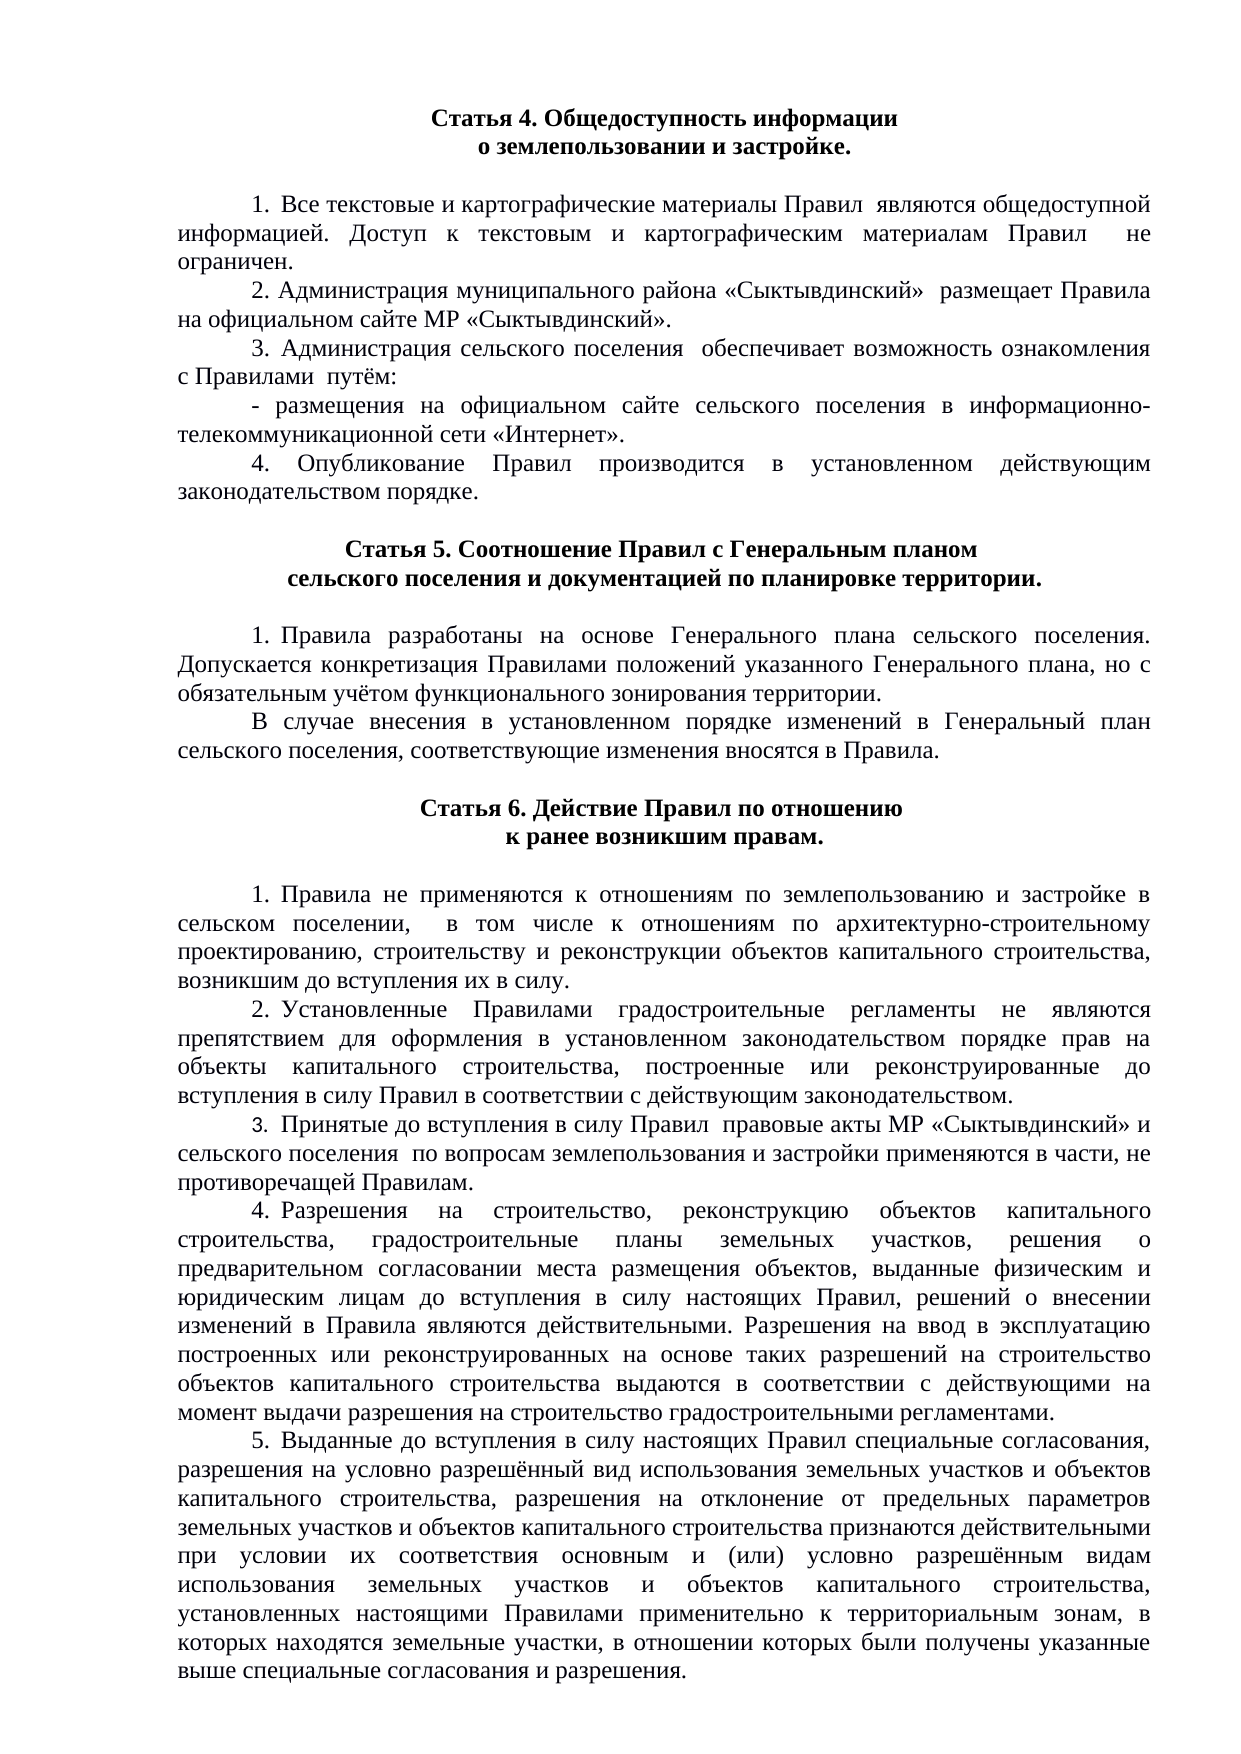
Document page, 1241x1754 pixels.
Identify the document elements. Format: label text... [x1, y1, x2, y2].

text - размещения на официальном сайте сельского поселения в информационно-телекоммуникационной сети «Интернет». [177, 390, 1152, 448]
list Разрешения на строительство, реконструкцию объектов капитального строительства, градостроительные планы земельных участков, решения о предварительном согласовании места размещения объектов, выданные физическим и юридическим лицам до вступления в силу настоящих Правил, решений о внесении изменений в Правила являются действительными. Разрешения на ввод в эксплуатацию построенных или реконструированных на основе таких разрешений на строительство объектов капитального строительства выдаются в соответствии с действующими на момент выдачи разрешения на строительство градостроительными регламентами. [177, 1195, 1152, 1425]
text 1. Все текстовые и картографические материалы Правил являются общедоступной информацией. Доступ к текстовым и картографическим материалам Правил не ограничен. [177, 189, 1152, 275]
text 4. Опубликование Правил производится в установленном действующим законодательством порядке. [177, 448, 1152, 505]
text 1. Правила разработаны на основе Генерального плана сельского поселения. Допускается конкретизация Правилами положений указанного Генерального плана, но с обязательным учётом функционального зонирования территории. [177, 620, 1152, 706]
list Статья 6. Действие Правил по отношению к ранее возникшим правам. [177, 793, 1152, 850]
list Принятые до вступления в силу Правил правовые акты МР «Сыктывдинский» и сельского поселения по вопросам землепользования и застройки применяются в части, не противоречащей Правилам. [177, 1109, 1152, 1195]
list Выданные до вступления в силу настоящих Правил специальные согласования, разрешения на условно разрешённый вид использования земельных участков и объектов капитального строительства, разрешения на отклонение от предельных параметров земельных участков и объектов капитального строительства признаются действительными при условии их соответствия основным и (или) условно разрешённым видам использования земельных участков и объектов капитального строительства, установленных настоящими Правилами применительно к территориальным зонам, в которых находятся земельные участки, в отношении которых были получены указанные выше специальные согласования и разрешения. [177, 1425, 1152, 1684]
list Правила не применяются к отношениям по землепользованию и застройке в сельском поселении, в том числе к отношениям по архитектурно-строительному проектированию, строительству и реконструкции объектов капитального строительства, возникшим до вступления их в силу. [177, 879, 1152, 994]
list Установленные Правилами градостроительные регламенты не являются препятствием для оформления в установленном законодательством порядке прав на объекты капитального строительства, построенные или реконструированные до вступления в силу Правил в соответствии с действующим законодательством. [177, 994, 1152, 1109]
text В случае внесения в установленном порядке изменений в Генеральный план сельского поселения, соответствующие изменения вносятся в Правила. [177, 706, 1152, 764]
text 2. Администрация муниципального района «Сыктывдинский» размещает Правила на официальном сайте МР «Сыктывдинский». [177, 275, 1152, 333]
list Статья 4. Общедоступность информации о землепользовании и застройке. [177, 103, 1152, 160]
text 3. Администрация сельского поселения обеспечивает возможность ознакомления с Правилами путём: [177, 333, 1152, 390]
list Статья 5. Соотношение Правил с Генеральным планом сельского поселения и документацией по планировке территории. [177, 534, 1152, 591]
